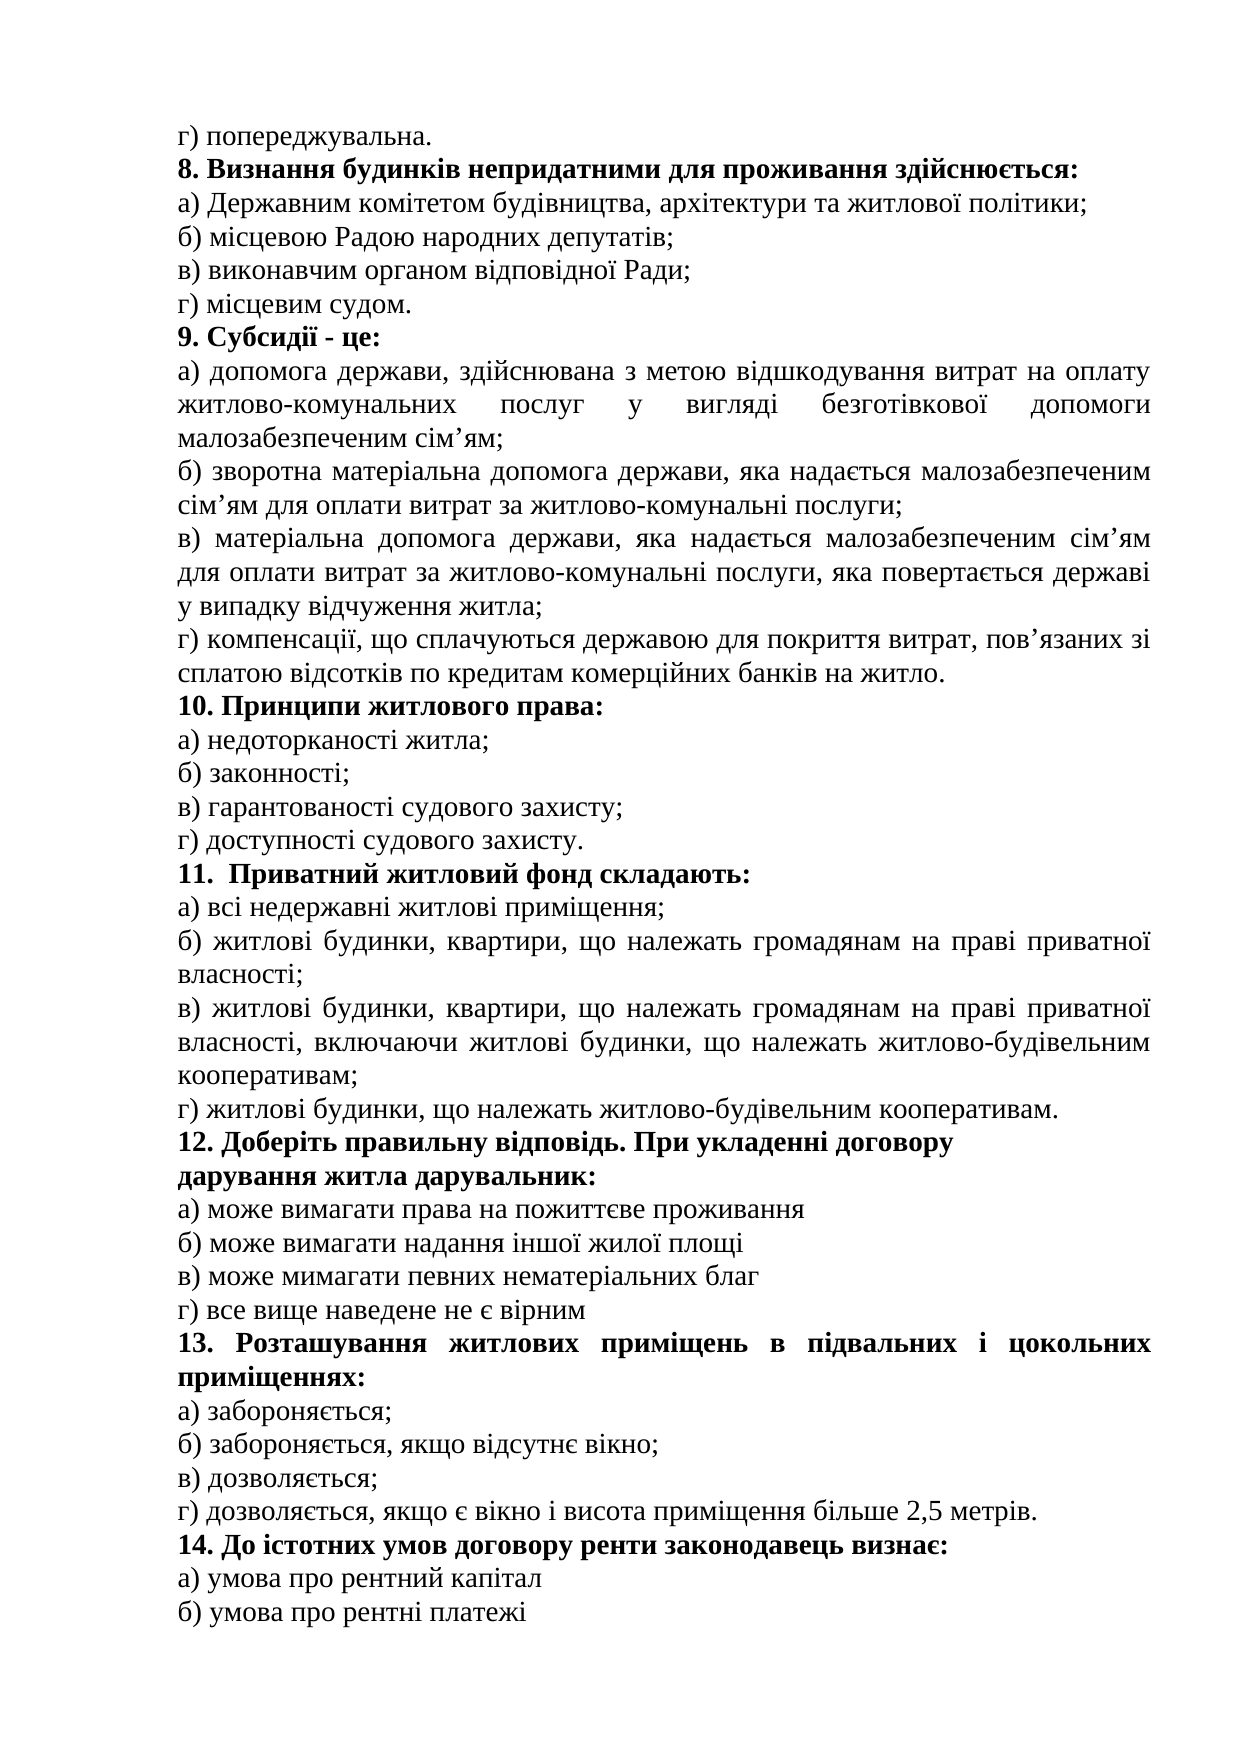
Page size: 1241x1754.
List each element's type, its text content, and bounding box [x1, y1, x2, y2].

text г) дозволяється, якщо є вікно і висота приміщення більше 2,5 метрів. [177, 1493, 1152, 1527]
text б) зворотна матеріальна допомога держави, яка надається малозабезпеченим сім’ям для оплати витрат за житлово-комунальні послуги; [177, 453, 1152, 521]
text а) всі недержавні житлові приміщення; [177, 889, 1152, 923]
text в) гарантованості судового захисту; [177, 789, 1152, 822]
text 12. Доберіть правильну відповідь. При укладенні договору [177, 1124, 1152, 1158]
text г) компенсації, що сплачуються державою для покриття витрат, пов’язаних зі сплатою відсотків по кредитам комерційних банків на житло. [177, 621, 1152, 688]
text б) житлові будинки, квартири, що належать громадянам на праві приватної власності; [177, 923, 1152, 990]
text а) умова про рентний капітал [177, 1560, 1152, 1594]
text г) все вище наведене не є вірним [177, 1292, 1152, 1326]
text а) може вимагати права на пожиттєве проживання [177, 1191, 1152, 1225]
text б) забороняється, якщо відсутнє вікно; [177, 1426, 1152, 1460]
text г) доступності судового захисту. [177, 822, 1152, 856]
text 11. Приватний житловий фонд складають: [177, 856, 1152, 889]
text в) матеріальна допомога держави, яка надається малозабезпеченим сім’ям для оплати витрат за житлово-комунальні послуги, яка повертається державі у випадку відчуження житла; [177, 521, 1152, 621]
text в) дозволяється; [177, 1460, 1152, 1493]
text 9. Субсидії - це: [177, 319, 1152, 353]
text а) недоторканості житла; [177, 722, 1152, 755]
text 8. Визнання будинків непридатними для проживання здійснюється: [177, 152, 1152, 185]
text а) Державним комітетом будівництва, архітектури та житлової політики; [177, 185, 1152, 219]
text 14. До істотних умов договору ренти законодавець визнає: [177, 1527, 1152, 1560]
text в) виконавчим органом відповідної Ради; [177, 252, 1152, 286]
text г) житлові будинки, що належать житлово-будівельним кооперативам. [177, 1091, 1152, 1124]
text б) умова про рентні платежі [177, 1594, 1152, 1627]
text б) може вимагати надання іншої жилої площі [177, 1225, 1152, 1258]
text дарування житла дарувальник: [177, 1158, 1152, 1191]
text г) місцевим судом. [177, 286, 1152, 319]
text в) може мимагати певних нематеріальних благ [177, 1258, 1152, 1292]
text б) місцевою Радою народних депутатів; [177, 219, 1152, 252]
text 13. Розташування житлових приміщень в підвальних і цокольних приміщеннях: [177, 1326, 1152, 1393]
text а) допомога держави, здійснювана з метою відшкодування витрат на оплату житлово-комунальних послуг у вигляді безготівкової допомоги малозабезпеченим сім’ям; [177, 353, 1152, 453]
text г) попереджувальна. [177, 118, 1152, 152]
text 10. Принципи житлового права: [177, 688, 1152, 722]
text в) житлові будинки, квартири, що належать громадянам на праві приватної власності, включаючи житлові будинки, що належать житлово-будівельним кооперативам; [177, 990, 1152, 1091]
text б) законності; [177, 755, 1152, 789]
text а) забороняється; [177, 1393, 1152, 1426]
